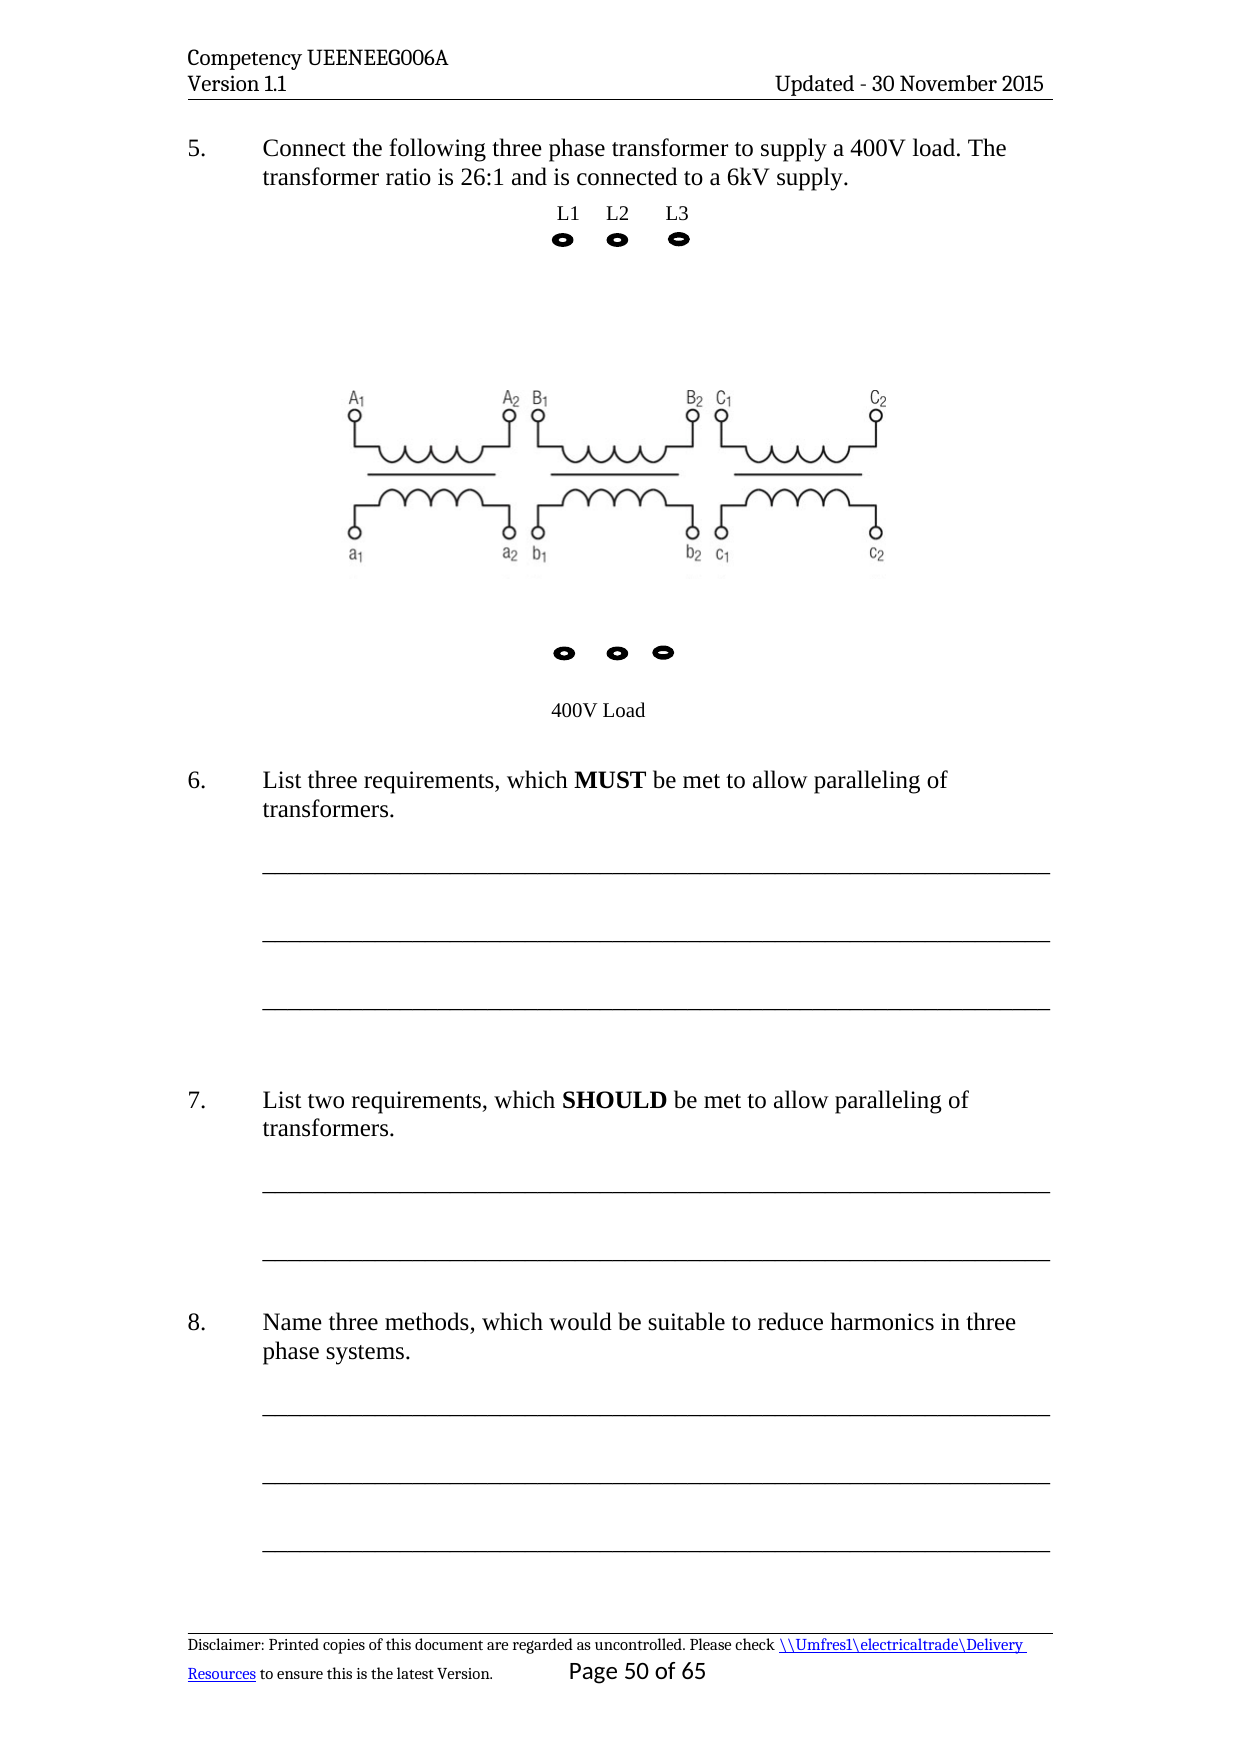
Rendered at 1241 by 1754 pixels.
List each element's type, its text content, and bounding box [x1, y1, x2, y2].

list List two requirements, which SHOULD be met to allow paralleling of transformers. [187, 1085, 1053, 1142]
text _______________________________________________________________ [262, 1526, 1053, 1555]
list List three requirements, which MUST be met to allow paralleling of transformers. [187, 765, 1053, 823]
text _______________________________________________________________ [262, 848, 1053, 877]
text _______________________________________________________________ [262, 984, 1053, 1013]
text _______________________________________________________________ [262, 1235, 1053, 1264]
text _______________________________________________________________ [262, 1390, 1053, 1418]
picture [329, 390, 886, 579]
text _______________________________________________________________ [262, 1167, 1053, 1196]
text _______________________________________________________________ [262, 1458, 1053, 1487]
list Name three methods, which would be suitable to reduce harmonics in three phase systems. [187, 1307, 1053, 1365]
list Connect the following three phase transformer to supply a 400V load. The transformer ratio is 26:1 and is connected to a 6kV supply. [187, 133, 1053, 190]
text _______________________________________________________________ [262, 916, 1053, 945]
